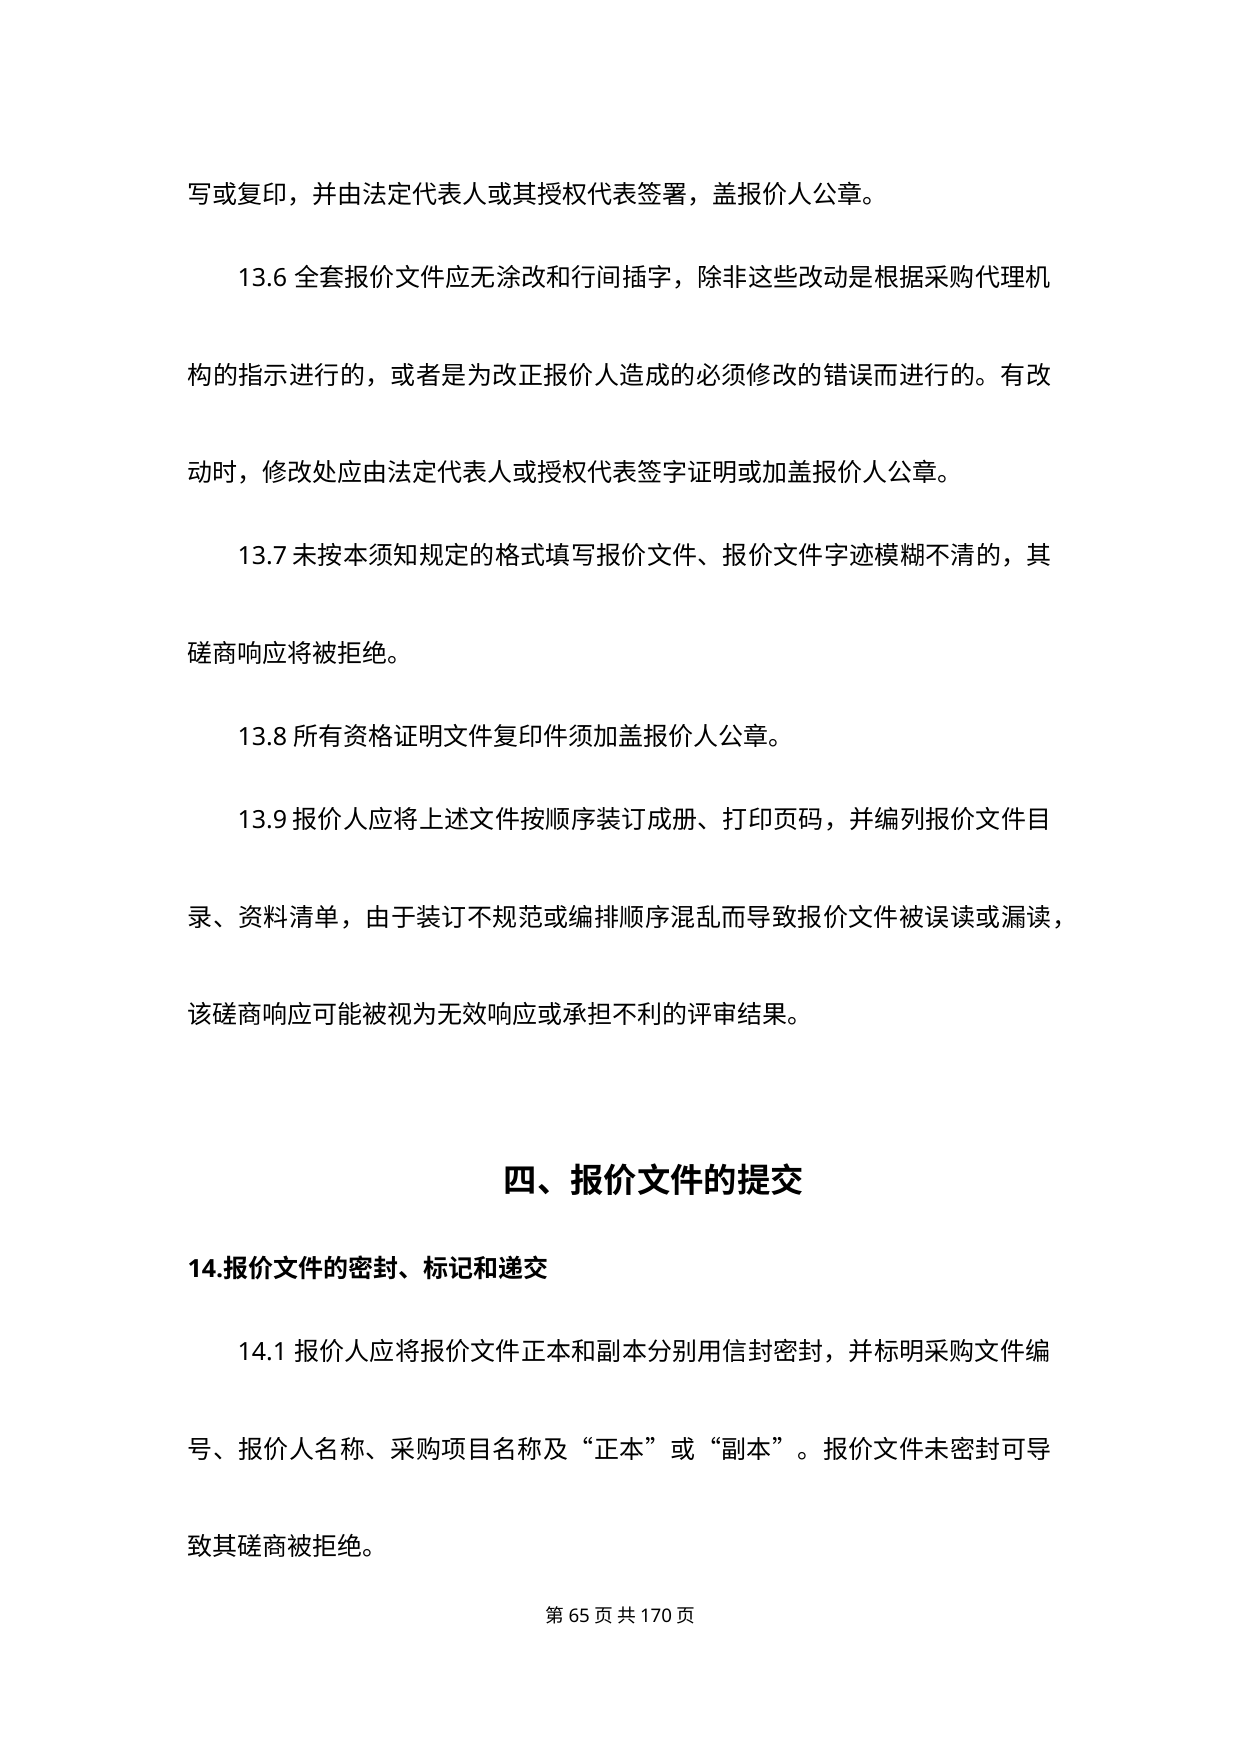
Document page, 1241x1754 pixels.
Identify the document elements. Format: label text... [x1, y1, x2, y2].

text 14.报价文件的密封、标记和递交 [187, 1234, 1053, 1299]
text 13.8 所有资格证明文件复印件须加盖报价人公章。 [187, 702, 1053, 767]
text 14.1 报价人应将报价文件正本和副本分别用信封密封，并标明采购文件编号、报价人名称、采购项目名称及“正本”或“副本”。报价文件未密封可导致其磋商被拒绝。 [187, 1317, 1053, 1577]
text 13.6 全套报价文件应无涂改和行间插字，除非这些改动是根据采购代理机构的指示进行的，或者是为改正报价人造成的必须修改的错误而进行的。有改动时，修改处应由法定代表人或授权代表签字证明或加盖报价人公章。 [187, 243, 1053, 503]
text 四、报价文件的提交 [187, 1145, 1053, 1210]
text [187, 160, 1053, 225]
text 13.7未按本须知规定的格式填写报价文件、报价文件字迹模糊不清的，其磋商响应将被拒绝。 [187, 521, 1053, 684]
text 13.9报价人应将上述文件按顺序装订成册、打印页码，并编列报价文件目录、资料清单，由于装订不规范或编排顺序混乱而导致报价文件被误读或漏读，该磋商响应可能被视为无效响应或承担不利的评审结果。 [187, 785, 1053, 1045]
